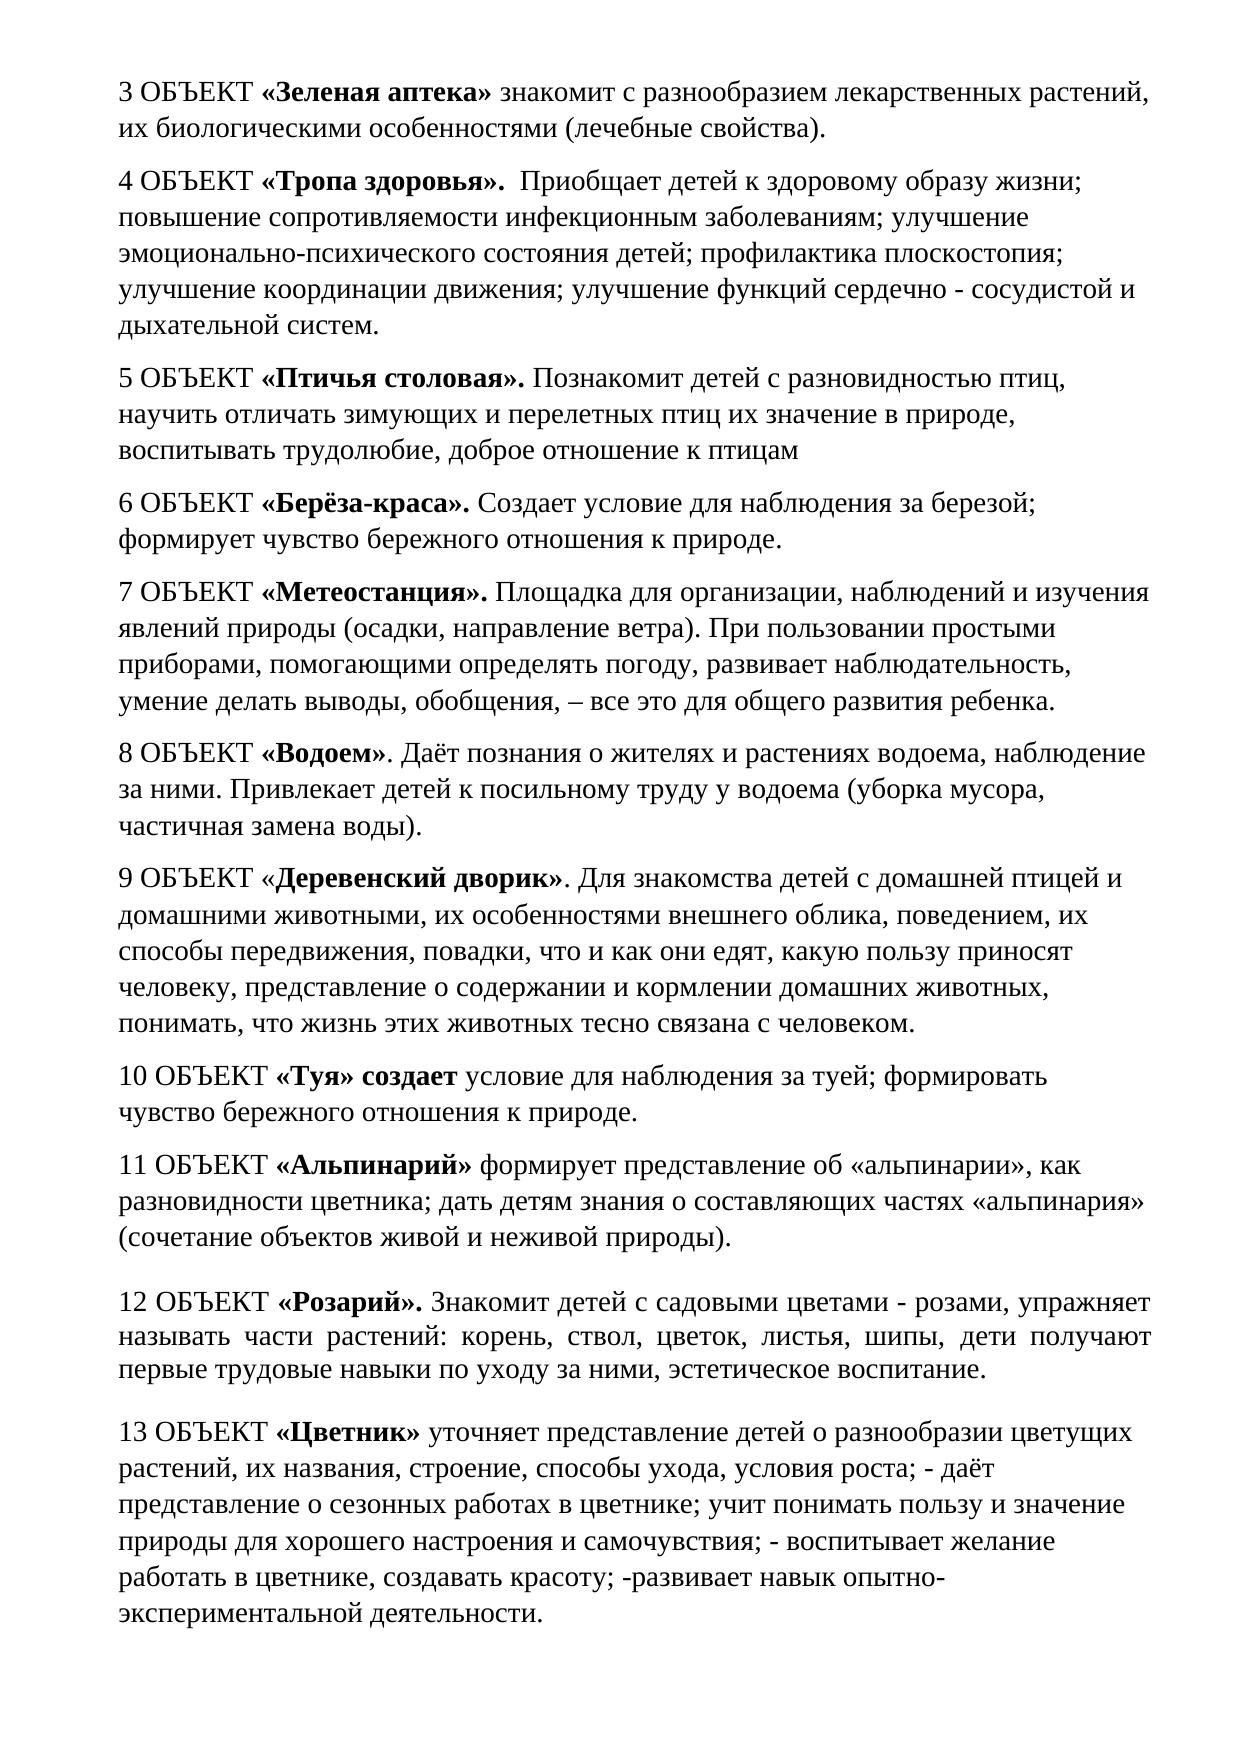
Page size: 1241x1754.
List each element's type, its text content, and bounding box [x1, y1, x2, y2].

text 13 ОБЪЕКТ «Цветник» уточняет представление детей о разнообразии цветущих растений, их названия, строение, способы ухода, условия роста; - даёт представление о сезонных работах в цветнике; учит понимать пользу и значение природы для хорошего настроения и самочувствия; - воспитывает желание работать в цветнике, создавать красоту; -развивает навык опытно-экспериментальной деятельности. [118, 1414, 1152, 1629]
text 8 ОБЪЕКТ «Водоем». Даёт познания о жителях и растениях водоема, наблюдение за ними. Привлекает детей к посильному труду у водоема (уборка мусора, частичная замена воды). [118, 736, 1152, 841]
text 9 ОБЪЕКТ «Деревенский дворик». Для знакомства детей с домашней птицей и домашними животными, их особенностями внешнего облика, поведением, их способы передвижения, повадки, что и как они едят, какую пользу приносят человеку, представление о содержании и кормлении домашних животных, понимать, что жизнь этих животных тесно связана с человеком. [118, 861, 1152, 1039]
text 3 ОБЪЕКТ «Зеленая аптека» знакомит с разнообразием лекарственных растений, их биологическими особенностями (лечебные свойства). [118, 74, 1152, 143]
text 12 ОБЪЕКТ «Розарий». Знакомит детей с садовыми цветами - розами, упражняет называть части растений: корень, ствол, цветок, листья, шипы, дети получают первые трудовые навыки по уходу за ними, эстетическое воспитание. [118, 1284, 1152, 1385]
text 4 ОБЪЕКТ «Тропа здоровья». Приобщает детей к здоровому образу жизни; повышение сопротивляемости инфекционным заболеваниям; улучшение эмоционально-психического состояния детей; профилактика плоскостопия; улучшение координации движения; улучшение функций сердечно - сосудистой и дыхательной систем. [118, 163, 1152, 341]
text 6 ОБЪЕКТ «Берёза-краса». Создает условие для наблюдения за березой; формирует чувство бережного отношения к природе. [118, 485, 1152, 555]
text 7 ОБЪЕКТ «Метеостанция». Площадка для организации, наблюдений и изучения явлений природы (осадки, направление ветра). При пользовании простыми приборами, помогающими определять погоду, развивает наблюдательность, умение делать выводы, обобщения, – все это для общего развития ребенка. [118, 574, 1152, 716]
text 10 ОБЪЕКТ «Туя» создает условие для наблюдения за туей; формировать чувство бережного отношения к природе. [118, 1058, 1152, 1128]
text 5 ОБЪЕКТ «Птичья столовая». Познакомит детей с разновидностью птиц, научить отличать зимующих и перелетных птиц их значение в природе, воспитывать трудолюбие, доброе отношение к птицам [118, 360, 1152, 466]
text 11 ОБЪЕКТ «Альпинарий» формирует представление об «альпинарии», как разновидности цветника; дать детям знания о составляющих частях «альпинария» (сочетание объектов живой и неживой природы). [118, 1147, 1152, 1253]
